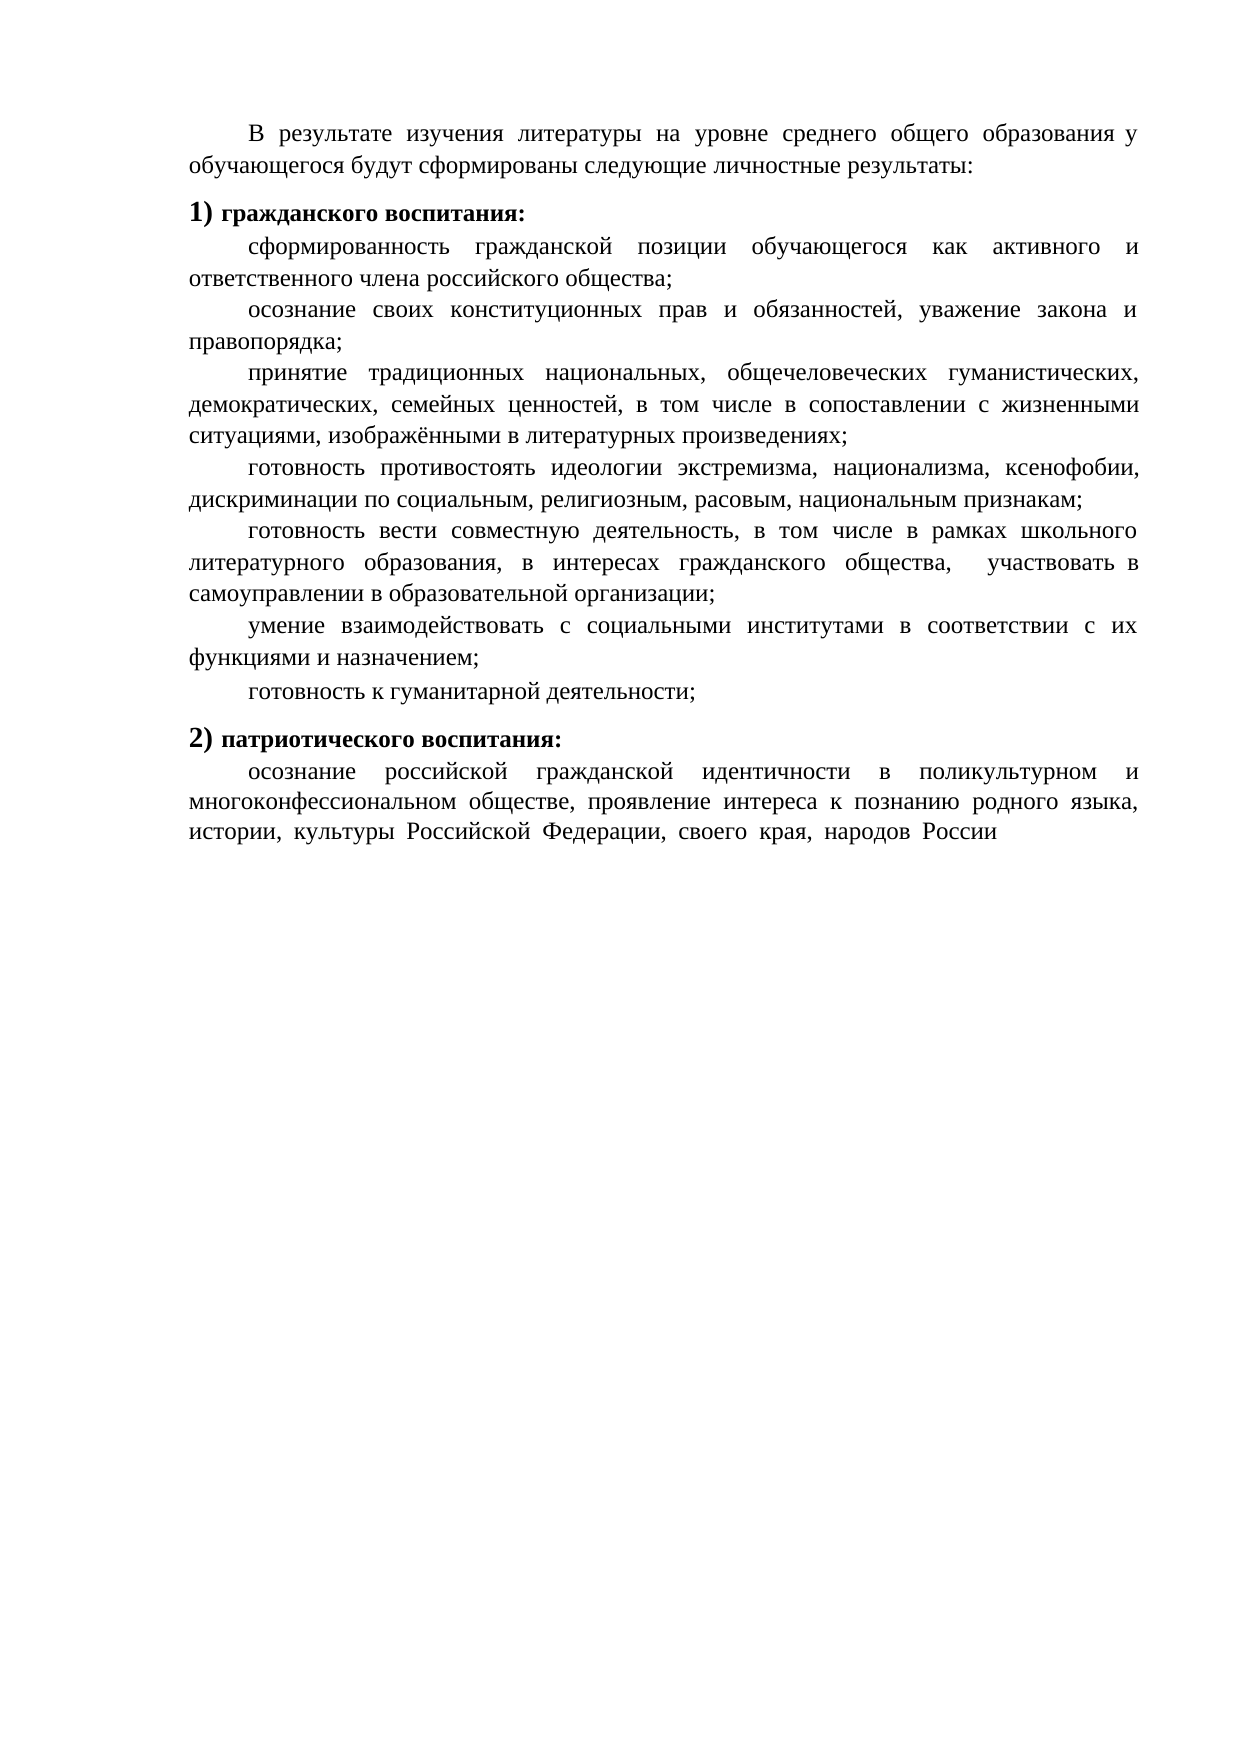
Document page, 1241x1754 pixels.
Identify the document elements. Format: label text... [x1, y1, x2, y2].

text готовность к гуманитарной деятельности; [248, 673, 1152, 706]
subtitle гражданского воспитания: [188, 194, 1152, 227]
text осознание российской гражданской идентичности в поликультурном и многоконфессиональном обществе, проявление интереса к познанию родного языка, истории, культуры Российской Федерации, своего края, народов России [189, 756, 1139, 845]
text готовность противостоять идеологии экстремизма, национализма, ксенофобии, дискриминации по социальным, религиозным, расовым, национальным признакам; [189, 452, 1140, 512]
text готовность вести совместную деятельность, в том числе в рамках школьного литературного образования, в интересах гражданского общества, участвовать в самоуправлении в образовательной организации; [189, 515, 1139, 607]
subtitle патриотического воспитания: [188, 720, 1152, 754]
text сформированность гражданской позиции обучающегося как активного и ответственного члена российского общества; [189, 231, 1139, 292]
text В результате изучения литературы на уровне среднего общего образования у обучающегося будут сформированы следующие личностные результаты: [189, 118, 1138, 178]
text осознание своих конституционных прав и обязанностей, уважение закона и правопорядка; [189, 294, 1138, 355]
text умение взаимодействовать с социальными институтами в соответствии с их функциями и назначением; [189, 610, 1138, 670]
text принятие традиционных национальных, общечеловеческих гуманистических, демократических, семейных ценностей, в том числе в сопоставлении с жизненными ситуациями, изображёнными в литературных произведениях; [189, 357, 1139, 449]
